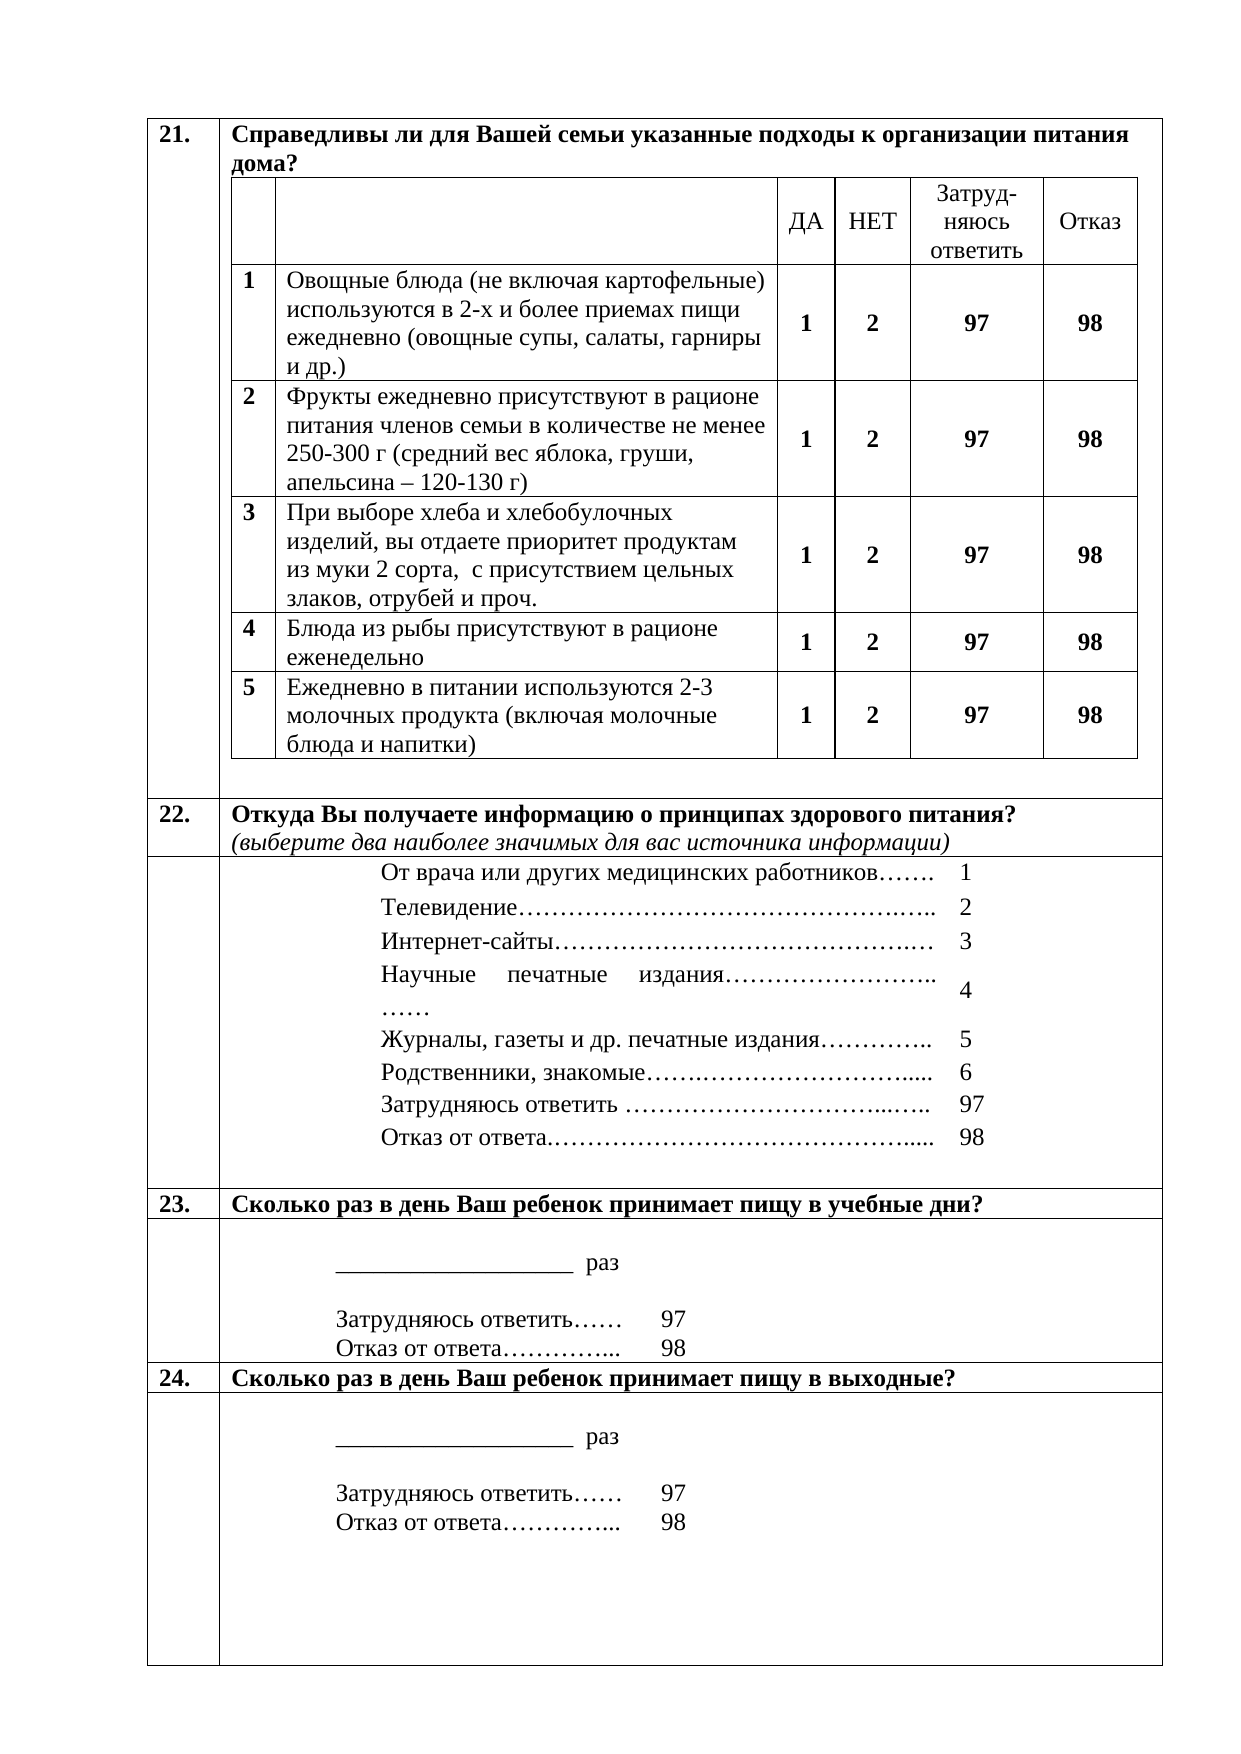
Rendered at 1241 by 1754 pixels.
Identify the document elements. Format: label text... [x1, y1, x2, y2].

table_cell 22. [148, 799, 219, 856]
table_cell 23. [148, 1189, 219, 1218]
table_cell [220, 1393, 1162, 1665]
table_cell [220, 1219, 1162, 1362]
table_cell Справедливы ли для Вашей семьи указанные подходы к организации питания дома? [220, 119, 1162, 798]
table_cell [148, 1219, 219, 1362]
table_cell [148, 1393, 219, 1665]
table_cell Откуда Вы получаете информацию о принципах здорового питания? (выберите два наиболее значимых для вас источника информации) [220, 799, 1162, 856]
table_cell 21. [148, 119, 219, 798]
table_cell Сколько раз в день Ваш ребенок принимает пищу в учебные дни? [220, 1189, 1162, 1218]
table_cell 24. [148, 1363, 219, 1392]
table_cell [220, 857, 1162, 1188]
table_cell [148, 857, 219, 1188]
table_cell Сколько раз в день Ваш ребенок принимает пищу в выходные? [220, 1363, 1162, 1392]
